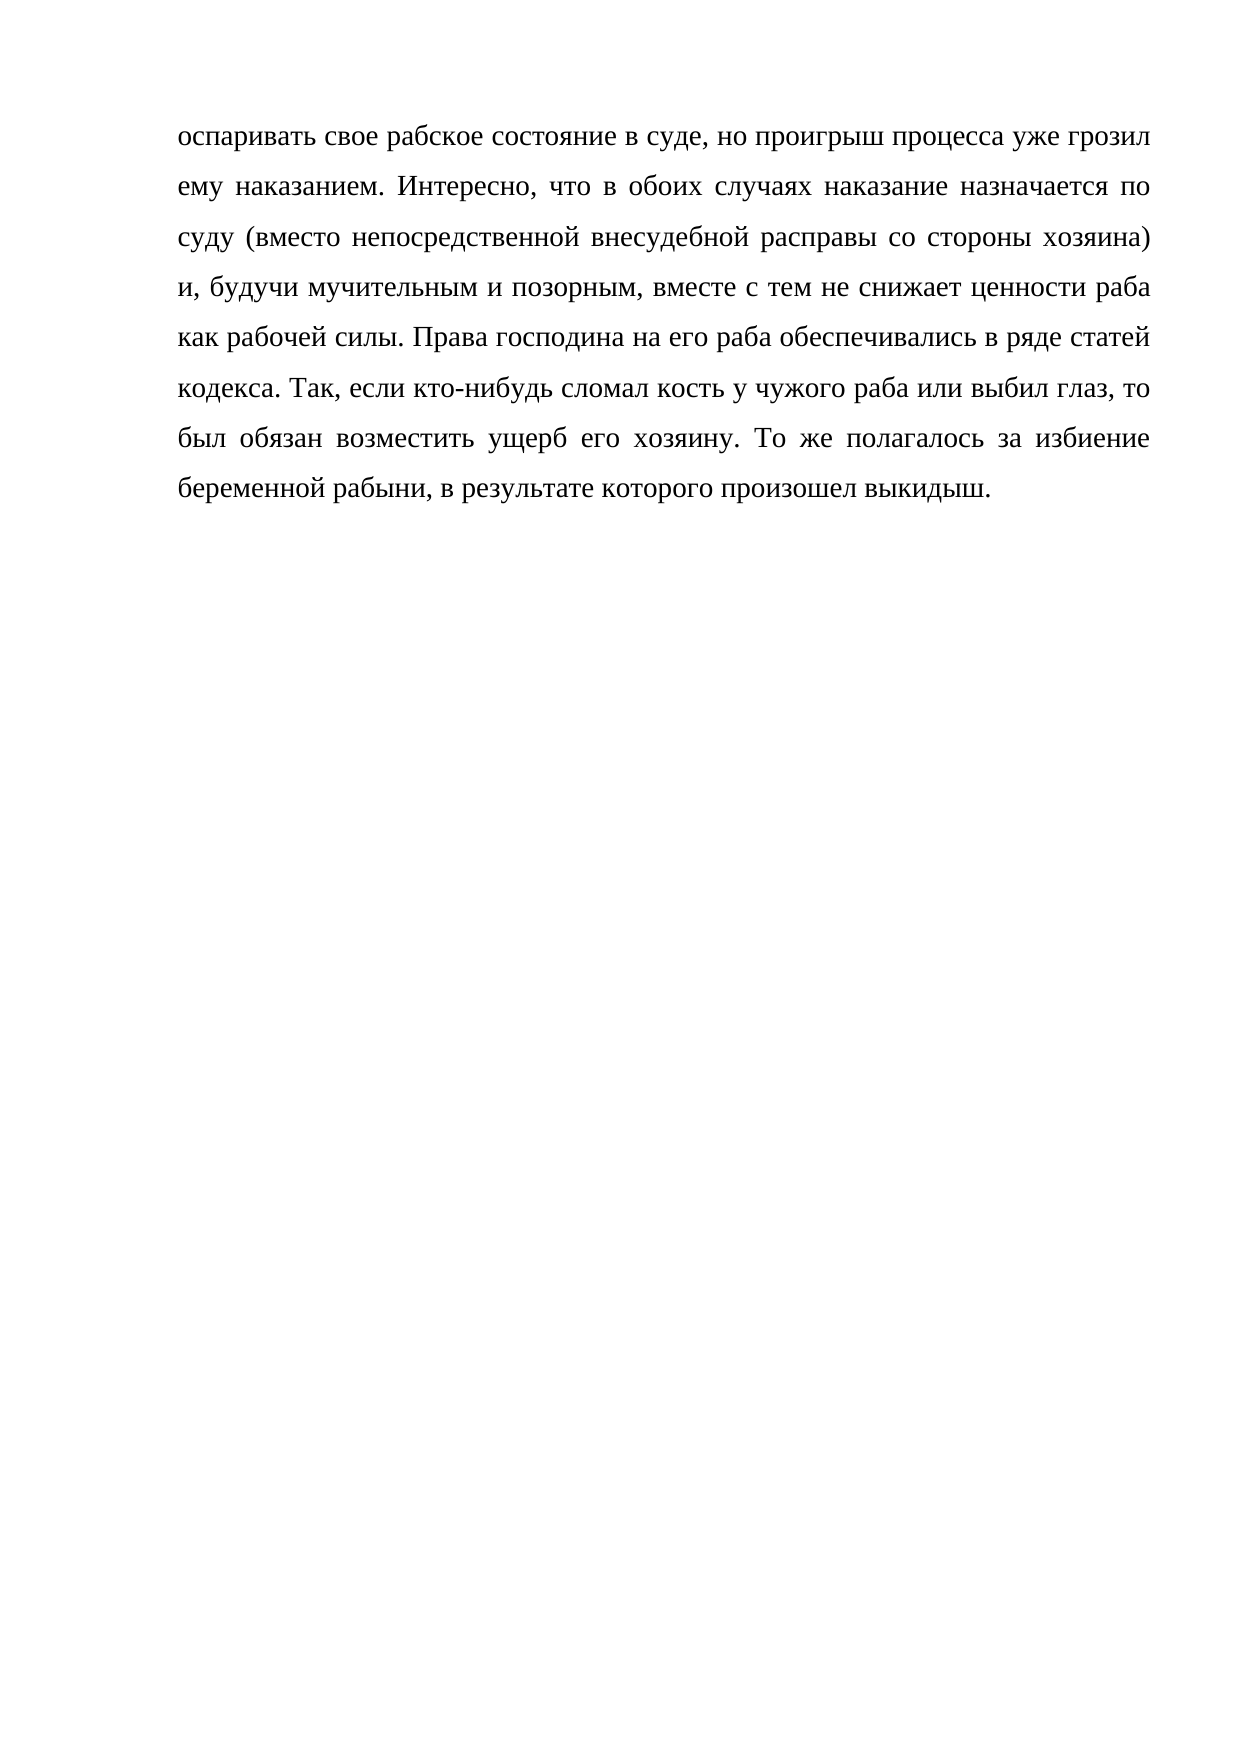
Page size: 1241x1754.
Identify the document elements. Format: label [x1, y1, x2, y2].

text [177, 118, 1152, 504]
